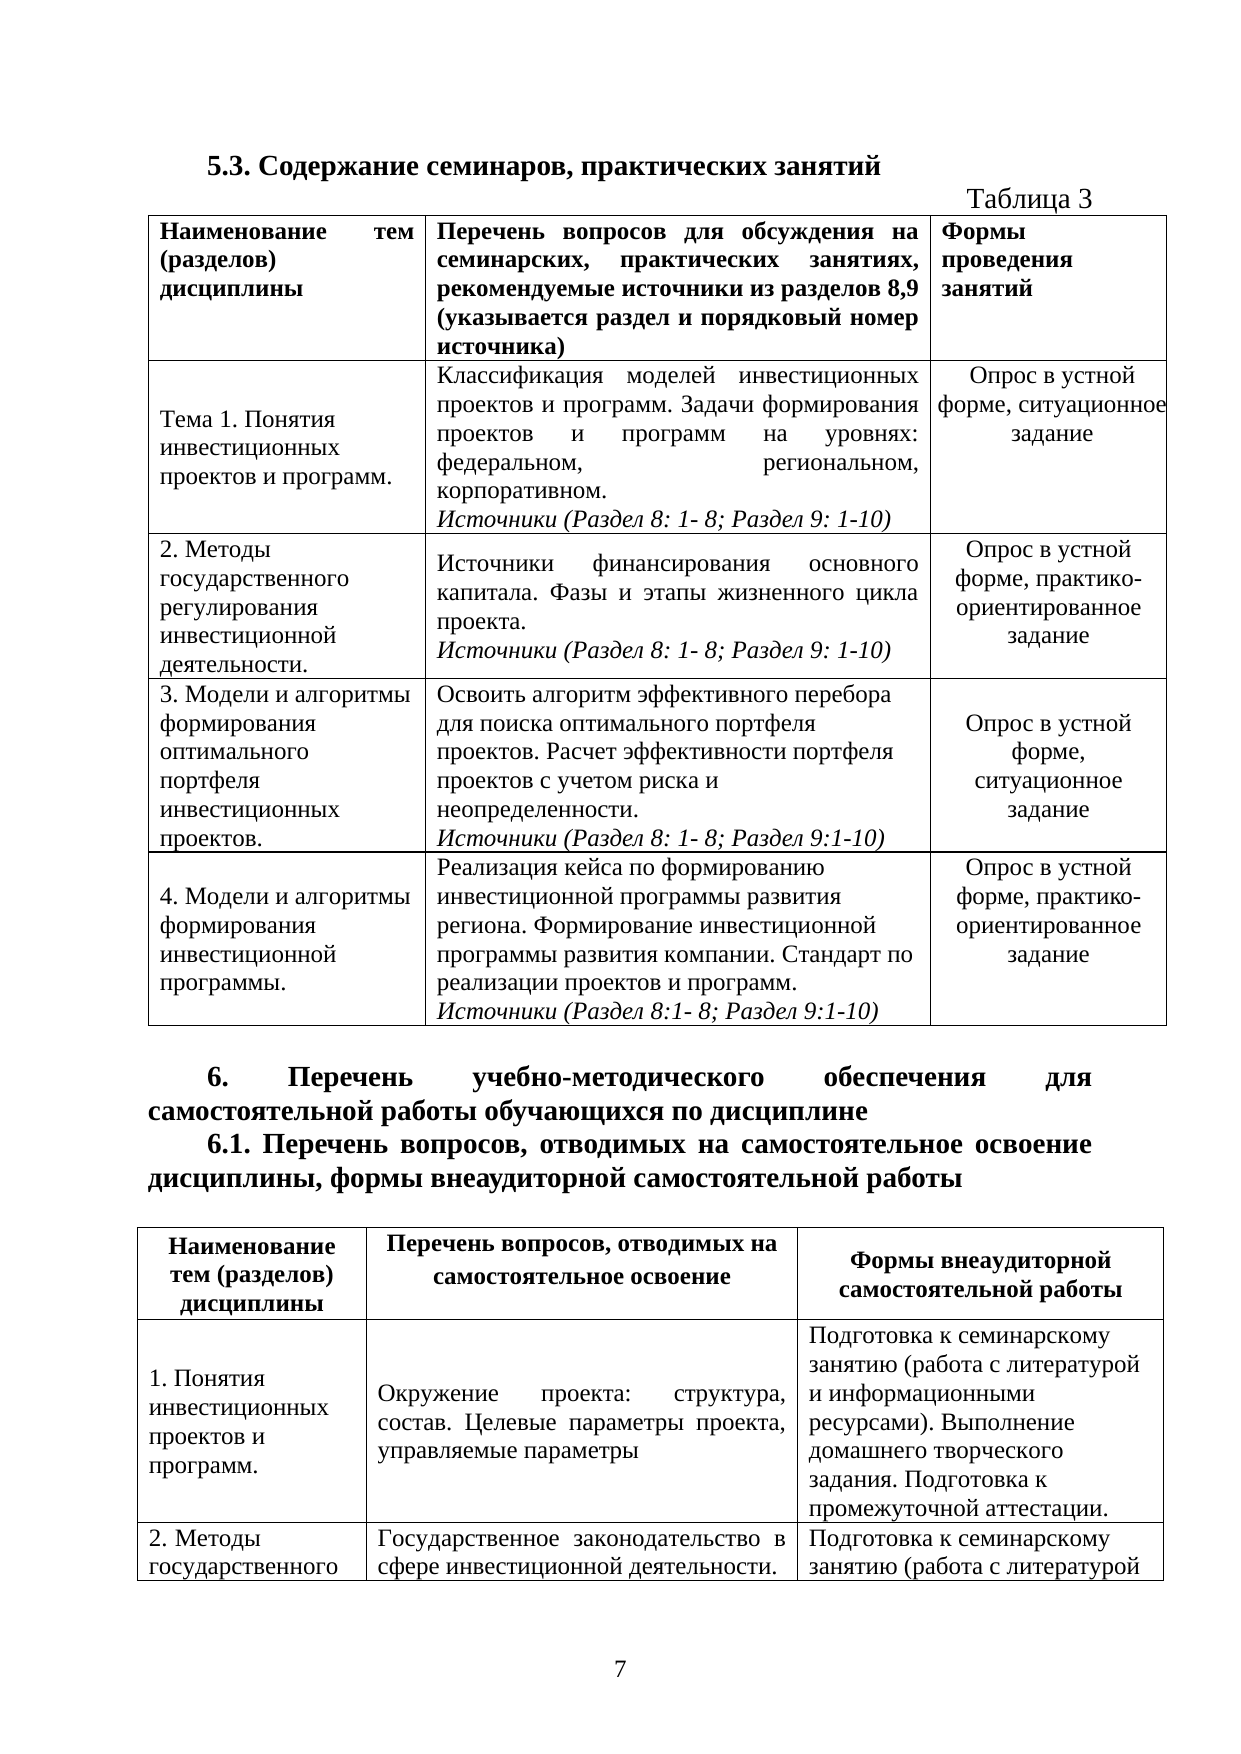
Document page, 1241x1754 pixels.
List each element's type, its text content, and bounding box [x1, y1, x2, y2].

subtitle 6.1. Перечень вопросов, отводимых на самостоятельное освоение дисциплины, формы внеаудиторной самостоятельной работы [148, 1127, 1092, 1194]
text Таблица 3 [148, 181, 1092, 215]
table_header Перечень вопросов для обсуждения на семинарских, практических занятиях, рекомендуемые источники из разделов 8,9 (указывается раздел и порядковый номер источника) [426, 216, 930, 359]
table_cell Источники финансирования основного капитала. Фазы и этапы жизненного цикла проекта. Источники (Раздел 8: 1- 8; Раздел 9: 1-10) [426, 534, 930, 678]
table_cell Опрос в устной форме, практико-ориентированное задание [931, 534, 1166, 678]
table_cell Освоить алгоритм эффективного перебора для поиска оптимального портфеля проектов. Расчет эффективности портфеля проектов с учетом риска и неопределенности. Источники (Раздел 8: 1- 8; Раздел 9:1-10) [426, 679, 930, 851]
table_header Перечень вопросов, отводимых на самостоятельное освоение [367, 1228, 797, 1319]
table_cell Опрос в устной форме, практико-ориентированное задание [931, 853, 1166, 1025]
table_cell Окружение проекта: структура, состав. Целевые параметры проекта, управляемые параметры [367, 1320, 797, 1522]
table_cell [138, 1523, 366, 1580]
table_cell Опрос в устной форме, ситуационное задание [931, 679, 1166, 851]
table_cell Тема 1. Понятия инвестиционных проектов и программ. [149, 361, 425, 533]
table_header Наименование тем (разделов) дисциплины [138, 1228, 366, 1319]
subtitle 6. Перечень учебно-методического обеспечения для самостоятельной работы обучающихся по дисциплине [148, 1059, 1092, 1127]
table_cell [367, 1523, 797, 1580]
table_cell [798, 1523, 1163, 1580]
subtitle 5.3. Содержание семинаров, практических занятий [148, 148, 1092, 181]
table_cell Реализация кейса по формированию инвестиционной программы развития региона. Формирование инвестиционной программы развития компании. Стандарт по реализации проектов и программ. Источники (Раздел 8:1- 8; Раздел 9:1-10) [426, 853, 930, 1025]
table_cell 1. Понятия инвестиционных проектов и программ. [138, 1320, 366, 1522]
table_header Формы внеаудиторной самостоятельной работы [798, 1228, 1163, 1319]
table_cell 2. Методы государственного регулирования инвестиционной деятельности. [149, 534, 425, 678]
table_header Наименование тем (разделов) дисциплины [149, 216, 425, 359]
table_cell Опрос в устной форме, ситуационное задание [931, 361, 1166, 533]
table_cell 4. Модели и алгоритмы формирования инвестиционной программы. [149, 853, 425, 1025]
table_cell Классификация моделей инвестиционных проектов и программ. Задачи формирования проектов и программ на уровнях: федеральном, региональном, корпоративном. Источники (Раздел 8: 1- 8; Раздел 9: 1-10) [426, 361, 930, 533]
table_cell 3. Модели и алгоритмы формирования оптимального портфеля инвестиционных проектов. [149, 679, 425, 851]
table_header Формы проведения занятий [931, 216, 1166, 359]
